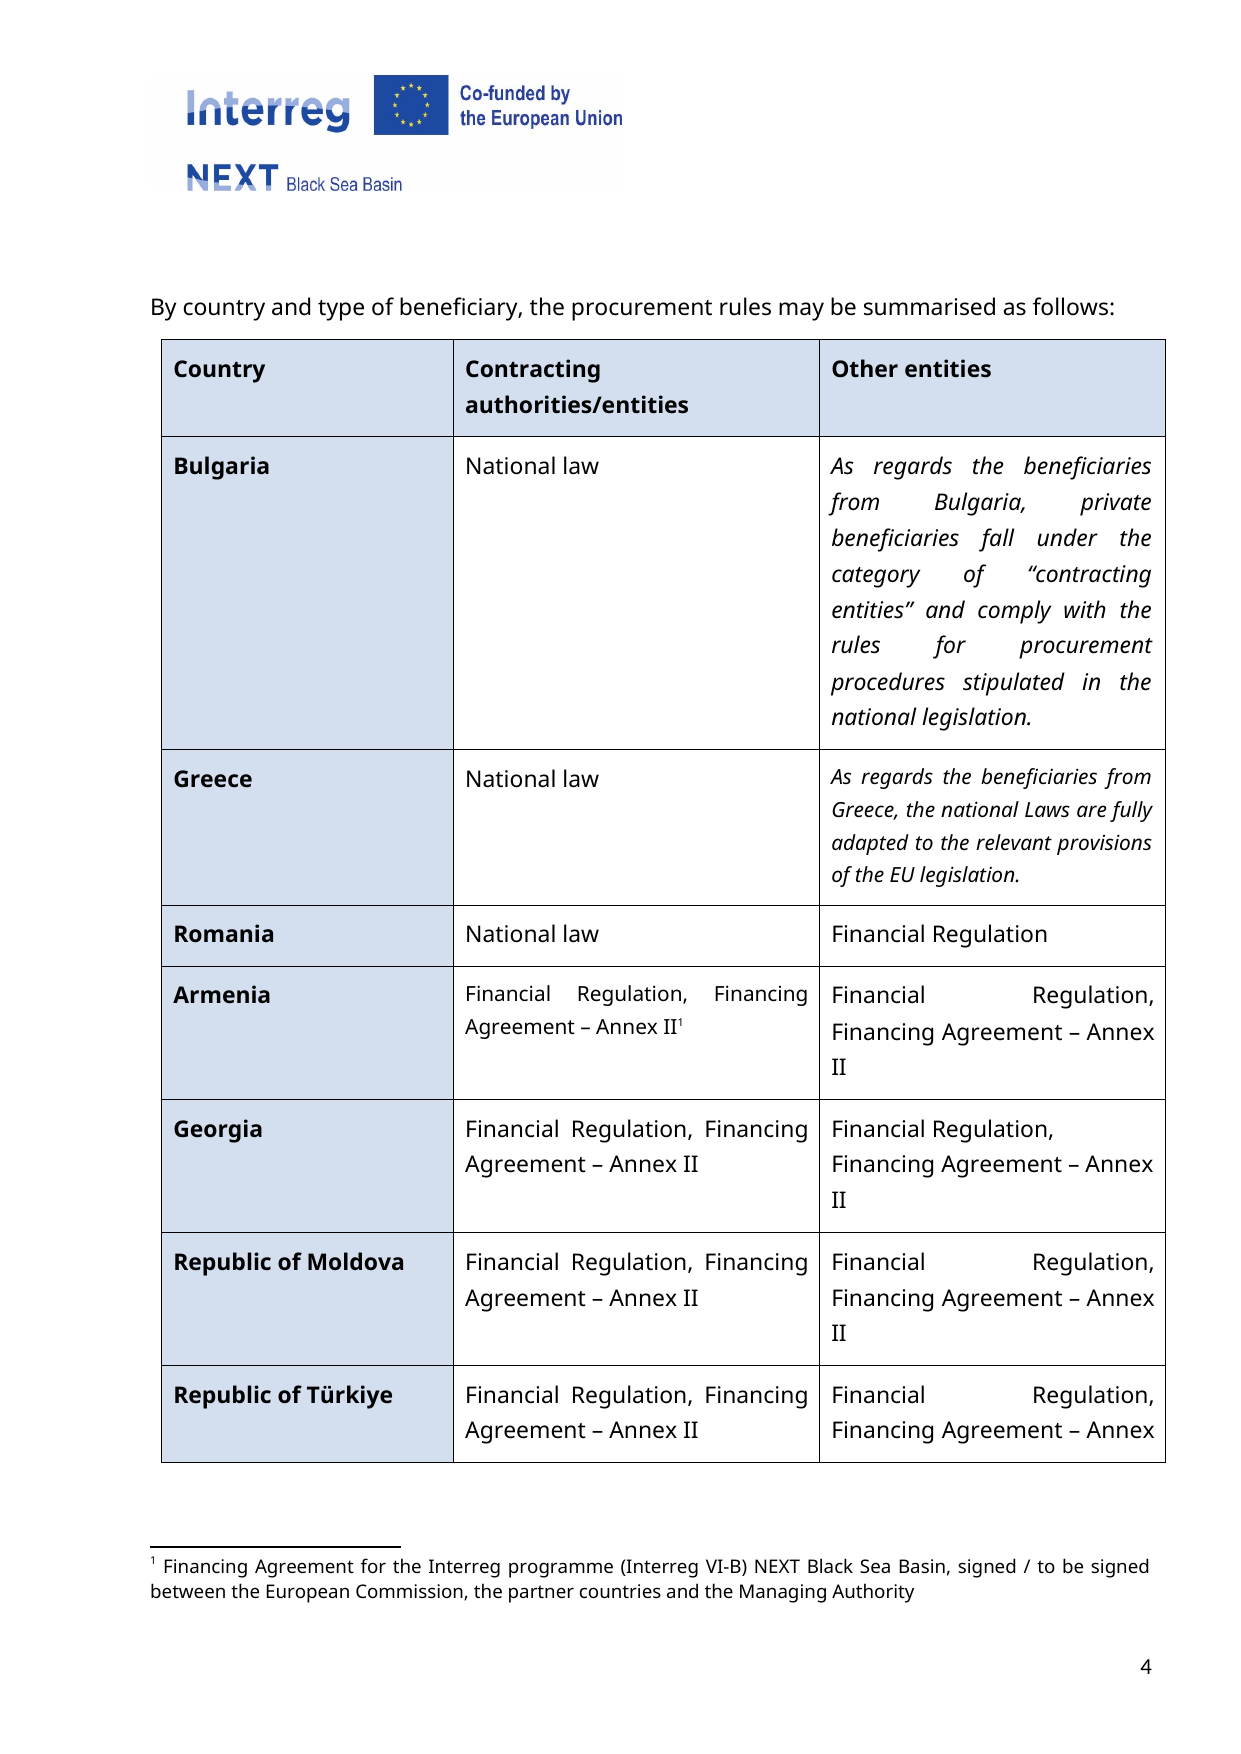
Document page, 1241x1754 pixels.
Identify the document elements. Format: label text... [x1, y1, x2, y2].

table_cell National law [454, 906, 819, 966]
table_cell National law [454, 437, 819, 749]
table_cell Financial Regulation, Financing Agreement – Annex II [820, 1366, 1165, 1462]
table_cell National law [454, 750, 819, 905]
table_header Country [162, 340, 453, 436]
table_cell Romania [162, 906, 453, 966]
table_cell Financial Regulation, Financing Agreement – Annex II [454, 1100, 819, 1232]
table_cell Financial Regulation, Financing Agreement – Annex II [820, 1233, 1165, 1365]
table_cell Financial Regulation, Financing Agreement – Annex II [454, 967, 819, 1099]
table_header Other entities [820, 340, 1165, 436]
table_cell Georgia [162, 1100, 453, 1232]
table_cell Republic of Türkiye [162, 1366, 453, 1462]
table_cell Financial Regulation, Financing Agreement – Annex II [820, 967, 1165, 1099]
table_cell Financial Regulation, Financing Agreement – Annex II [454, 1366, 819, 1462]
table_cell Armenia [162, 967, 453, 1099]
table_header Contracting authorities/entities [454, 340, 819, 436]
table_cell Greece [162, 750, 453, 905]
table_cell Financial Regulation [820, 906, 1165, 966]
table_cell Bulgaria [162, 437, 453, 749]
table_cell Republic of Moldova [162, 1233, 453, 1365]
table_cell Financial Regulation, Financing Agreement – Annex II [454, 1233, 819, 1365]
table_cell As regards the beneficiaries from Bulgaria, private beneficiaries fall under the category of “contracting entities” and comply with the rules for procurement procedures stipulated in the national legislation. [820, 437, 1165, 749]
table_cell As regards the beneficiaries from Greece, the national Laws are fully adapted to the relevant provisions of the EU legislation. [820, 750, 1165, 905]
picture [150, 73, 622, 191]
table_cell Financial Regulation, Financing Agreement – Annex II [820, 1100, 1165, 1232]
text By country and type of beneficiary, the procurement rules may be summarised as follows: [150, 291, 1152, 322]
